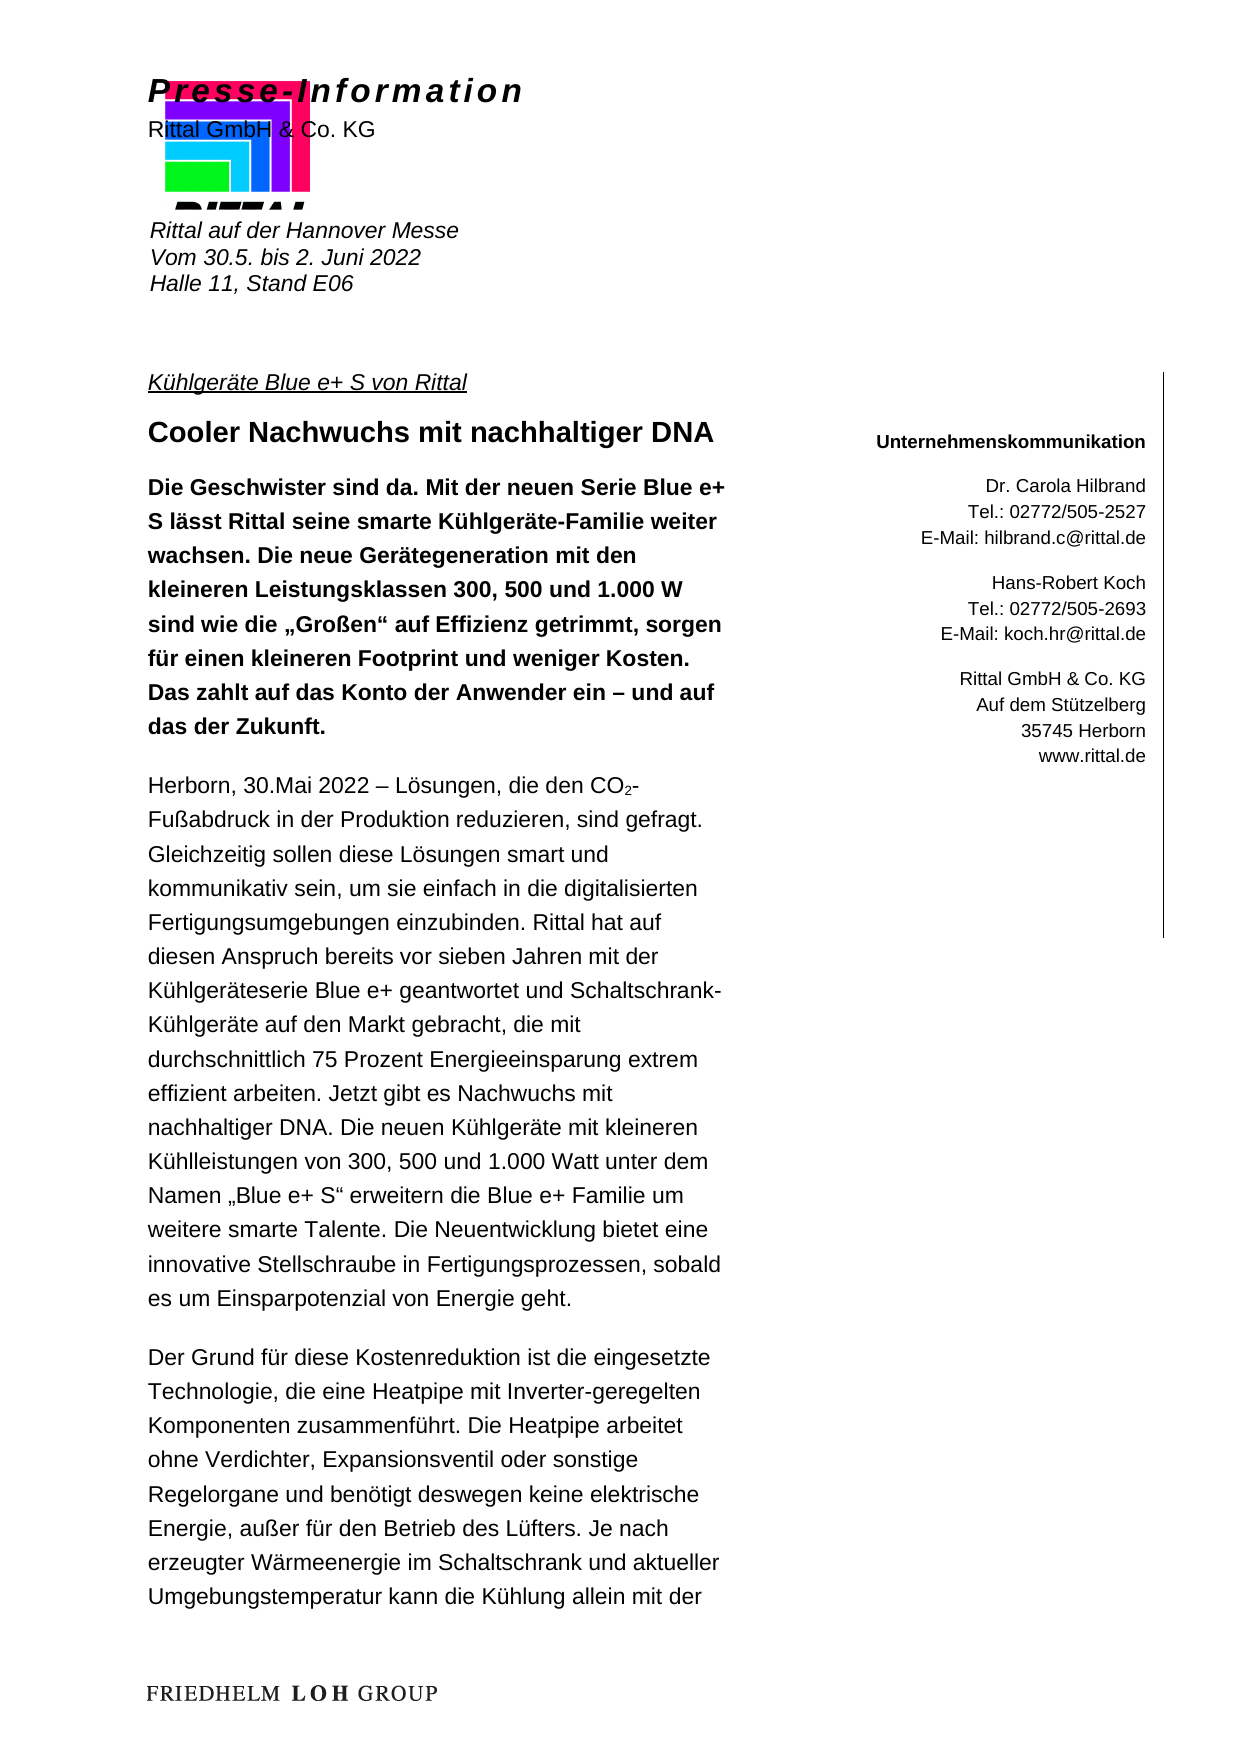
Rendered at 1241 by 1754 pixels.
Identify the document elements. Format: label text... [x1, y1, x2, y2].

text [148, 1344, 729, 1609]
text Kühlgeräte Blue e+ S von Rittal [148, 369, 729, 395]
picture [303, 123, 313, 135]
text Cooler Nachwuchs mit nachhaltiger DNA [148, 415, 729, 449]
text Herborn, 30.Mai 2022 – Lösungen, die den CO2-Fußabdruck in der Produktion reduzieren, sind gefragt. Gleichzeitig sollen diese Lösungen smart und kommunikativ sein, um sie einfach in die digitalisierten Fertigungsumgebungen einzubinden. Rittal hat auf diesen Anspruch bereits vor sieben Jahren mit der Kühlgeräteserie Blue e+ geantwortet und Schaltschrank-Kühlgeräte auf den Markt gebracht, die mit durchschnittlich 75 Prozent Energieeinsparung extrem effizient arbeiten. Jetzt gibt es Nachwuchs mit nachhaltiger DNA. Die neuen Kühlgeräte mit kleineren Kühlleistungen von 300, 500 und 1.000 Watt unter dem Namen „Blue e+ S“ erweitern die Blue e+ Familie um weitere smarte Talente. Die Neuentwicklung bietet eine innovative Stellschraube in Fertigungsprozessen, sobald es um Einsparpotenzial von Energie geht. [148, 772, 729, 1311]
picture [162, 78, 313, 209]
picture [147, 1685, 437, 1701]
text Die Geschwister sind da. Mit der neuen Serie Blue e+ S lässt Rittal seine smarte Kühlgeräte-Familie weiter wachsen. Die neue Gerätegeneration mit den kleineren Leistungsklassen 300, 500 und 1.000 W sind wie die „Großen“ auf Effizienz getrimmt, sorgen für einen kleineren Footprint und weniger Kosten. Das zahlt auf das Konto der Anwender ein – und auf das der Zukunft. [148, 474, 729, 739]
